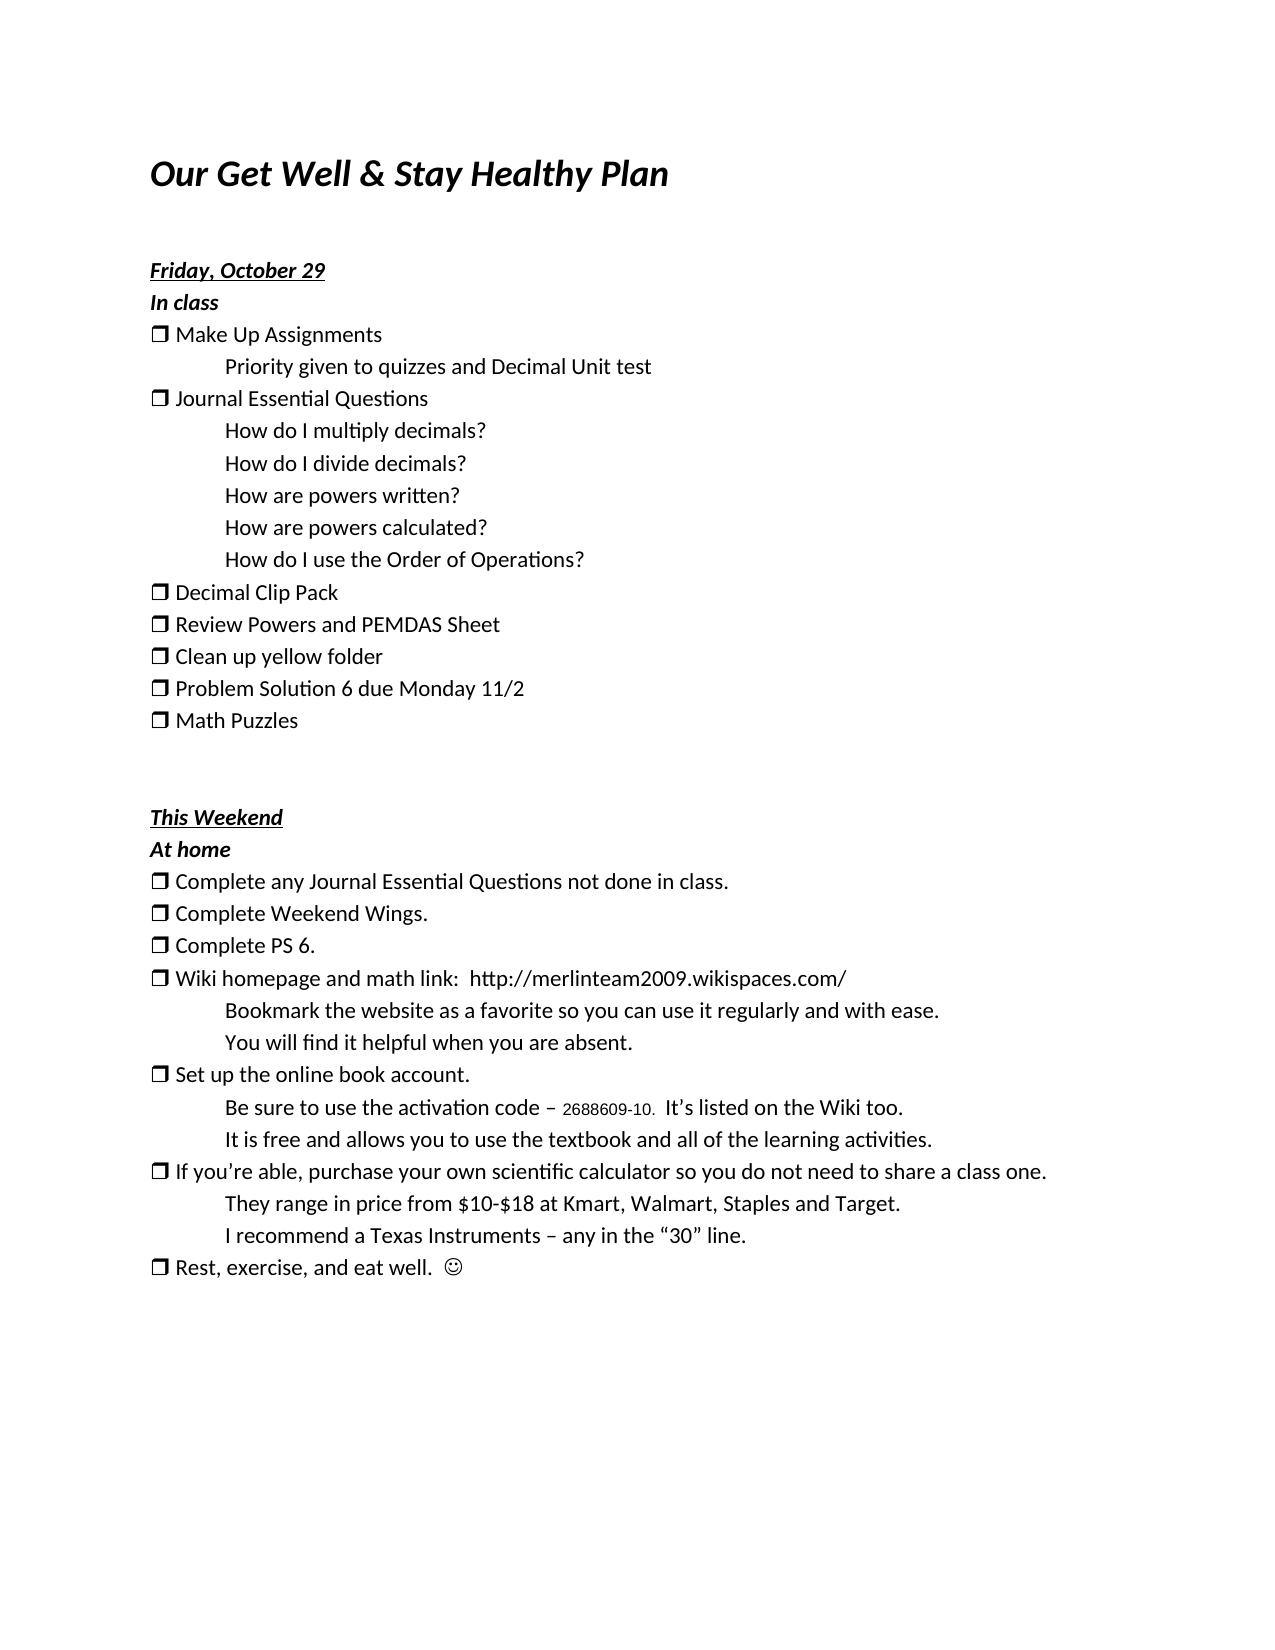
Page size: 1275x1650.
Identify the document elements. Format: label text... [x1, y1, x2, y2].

text Rest, exercise, and eat well. [150, 1253, 1125, 1282]
text How do I use the Order of Operations? [150, 545, 1125, 573]
text How are powers written? [150, 481, 1125, 509]
text Complete any Journal Essential Questions not done in class. [150, 867, 1125, 895]
text Problem Solution 6 due Monday 11/2 [150, 674, 1125, 702]
text At home [150, 835, 1125, 863]
text This Weekend [150, 803, 1125, 831]
text Bookmark the website as a favorite so you can use it regularly and with ease. [150, 996, 1125, 1024]
text How do I divide decimals? [150, 449, 1125, 477]
text Complete PS 6. [150, 932, 1125, 960]
text Clean up yellow folder [150, 642, 1125, 670]
text Make Up Assignments [150, 320, 1125, 348]
text Wiki homepage and math link: http://merlinteam2009.wikispaces.com/ [150, 964, 1125, 992]
text I recommend a Texas Instruments – any in the “30” line. [150, 1221, 1125, 1249]
text If you’re able, purchase your own scientific calculator so you do not need to share a class one. [150, 1157, 1125, 1185]
text They range in price from $10-$18 at Kmart, Walmart, Staples and Target. [150, 1189, 1125, 1217]
text Set up the online book account. [150, 1060, 1125, 1088]
text It is free and allows you to use the textbook and all of the learning activities. [150, 1125, 1125, 1153]
text Our Get Well & Stay Healthy Plan [150, 150, 1125, 196]
text How are powers calculated? [150, 513, 1125, 541]
text Math Puzzles [150, 706, 1125, 734]
text Complete Weekend Wings. [150, 899, 1125, 927]
text How do I multiply decimals? [150, 417, 1125, 445]
text Be sure to use the activation code – 2688609-10. It’s listed on the Wiki too. [150, 1093, 1125, 1121]
text Journal Essential Questions [150, 384, 1125, 412]
text You will find it helpful when you are absent. [150, 1028, 1125, 1056]
text Friday, October 29 [150, 256, 1125, 284]
text Review Powers and PEMDAS Sheet [150, 610, 1125, 638]
text In class [150, 288, 1125, 316]
text Priority given to quizzes and Decimal Unit test [150, 352, 1125, 380]
text Decimal Clip Pack [150, 578, 1125, 606]
